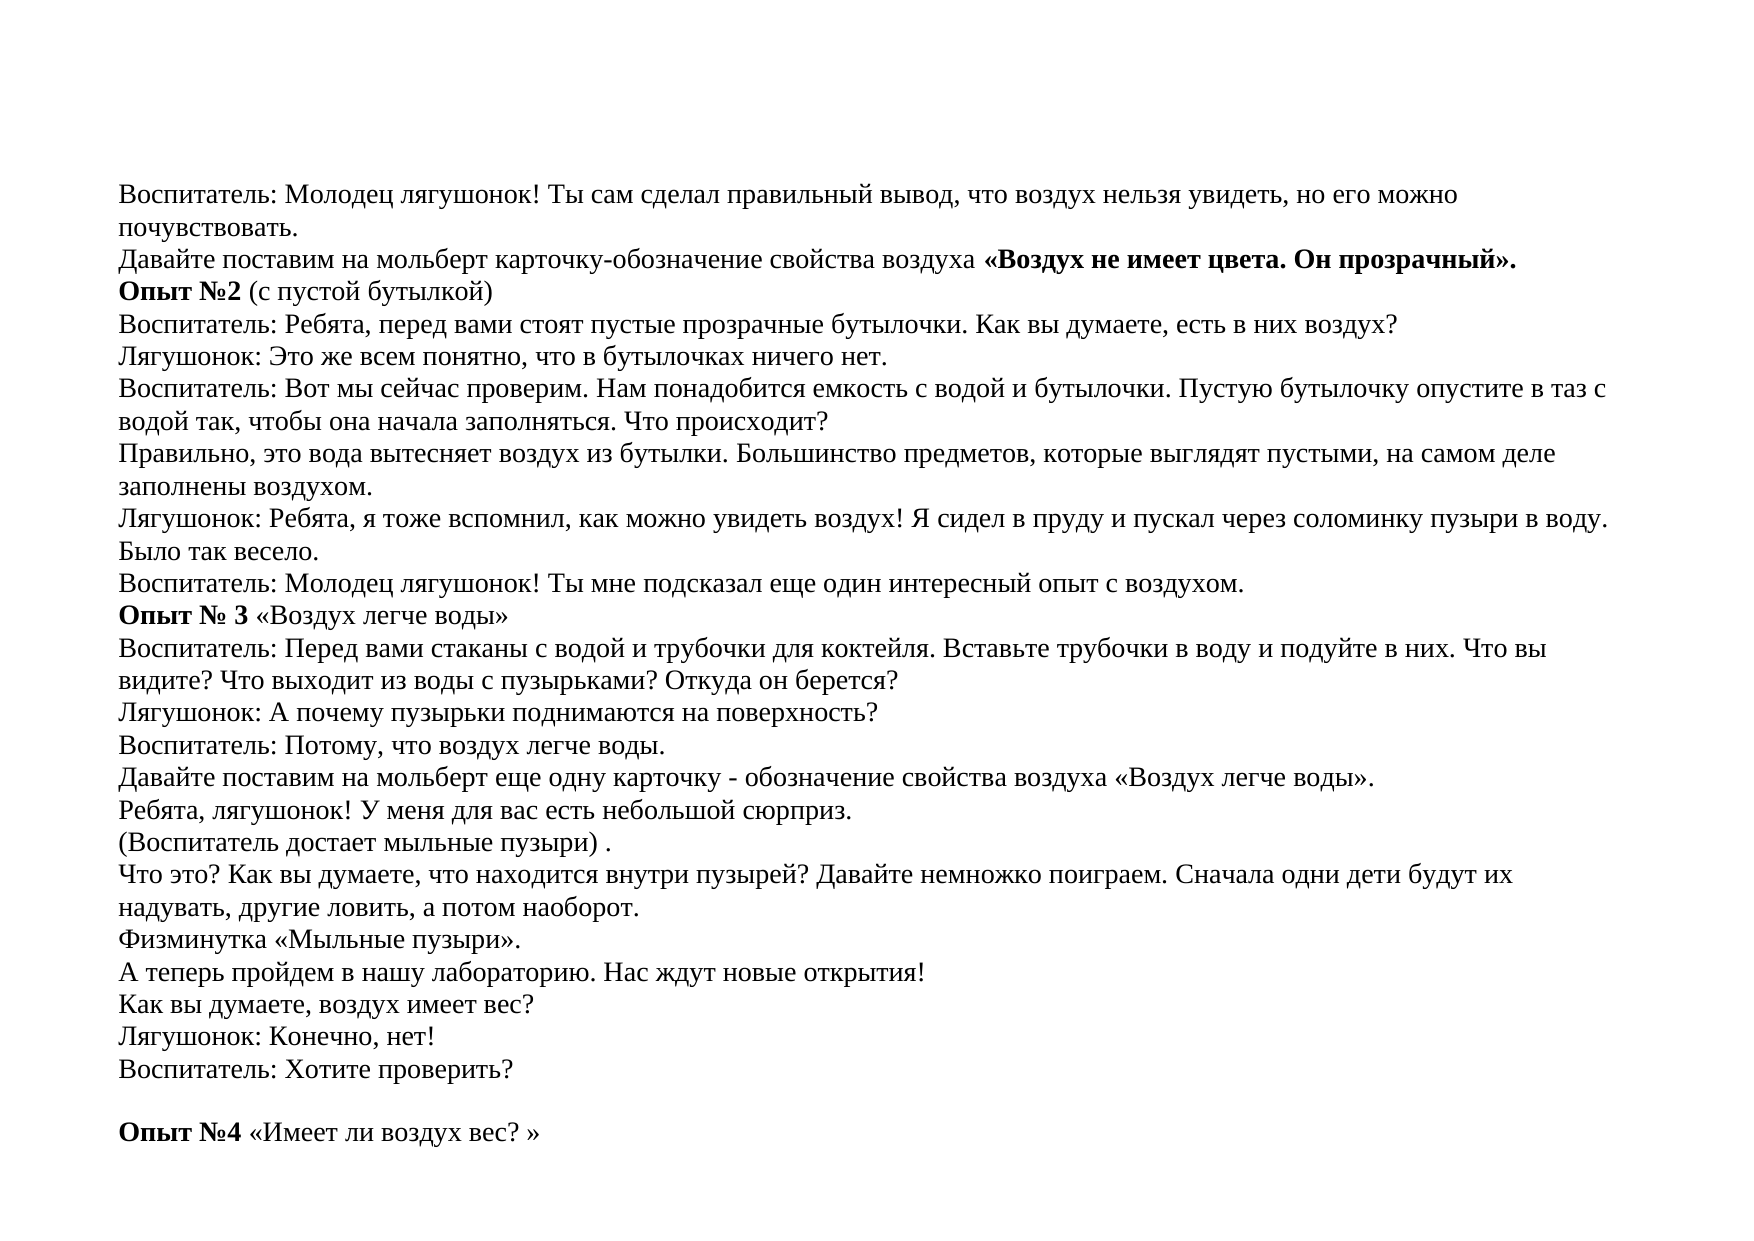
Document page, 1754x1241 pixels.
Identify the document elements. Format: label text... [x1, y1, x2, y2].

text А теперь пройдем в нашу лабораторию. Нас ждут новые открытия! [118, 955, 1636, 987]
text Опыт № 3 «Воздух легче воды» [118, 598, 1636, 631]
text Ребята, лягушонок! У меня для вас есть небольшой сюрприз. [118, 793, 1636, 825]
text Лягушонок: Это же всем понятно, что в бутылочках ничего нет. [118, 339, 1636, 372]
text Лягушонок: Конечно, нет! [118, 1019, 1636, 1052]
text Давайте поставим на мольберт еще одну карточку - обозначение свойства воздуха «Воздух легче воды». [118, 760, 1636, 793]
text Воспитатель: Ребята, перед вами стоят пустые прозрачные бутылочки. Как вы думаете, есть в них воздух? [118, 307, 1636, 339]
text Давайте поставим на мольберт карточку-обозначение свойства воздуха «Воздух не имеет цвета. Он прозрачный». [118, 242, 1636, 274]
text Физминутка «Мыльные пузыри». [118, 922, 1636, 955]
text Воспитатель: Перед вами стаканы с водой и трубочки для коктейля. Вставьте трубочки в воду и подуйте в них. Что вы видите? Что выходит из воды с пузырьками? Откуда он берется? [118, 631, 1636, 696]
text Воспитатель: Молодец лягушонок! Ты сам сделал правильный вывод, что воздух нельзя увидеть, но его можно почувствовать. [118, 177, 1636, 242]
text Лягушонок: Ребята, я тоже вспомнил, как можно увидеть воздух! Я сидел в пруду и пускал через соломинку пузыри в воду. Было так весело. [118, 501, 1636, 566]
text Воспитатель: Молодец лягушонок! Ты мне подсказал еще один интересный опыт с воздухом. [118, 566, 1636, 598]
text Воспитатель: Потому, что воздух легче воды. [118, 728, 1636, 760]
text (Воспитатель достает мыльные пузыри) . [118, 825, 1636, 857]
text Что это? Как вы думаете, что находится внутри пузырей? Давайте немножко поиграем. Сначала одни дети будут их надувать, другие ловить, а потом наоборот. [118, 857, 1636, 922]
text Опыт №2 (с пустой бутылкой) [118, 274, 1636, 307]
text Опыт №4 «Имеет ли воздух вес? » [118, 1115, 1636, 1147]
text Лягушонок: А почему пузырьки поднимаются на поверхность? [118, 696, 1636, 728]
text Воспитатель: Хотите проверить? [118, 1052, 1636, 1084]
text Как вы думаете, воздух имеет вес? [118, 987, 1636, 1019]
text Воспитатель: Вот мы сейчас проверим. Нам понадобится емкость с водой и бутылочки. Пустую бутылочку опустите в таз с водой так, чтобы она начала заполняться. Что происходит? [118, 372, 1636, 436]
text Правильно, это вода вытесняет воздух из бутылки. Большинство предметов, которые выглядят пустыми, на самом деле заполнены воздухом. [118, 436, 1636, 501]
